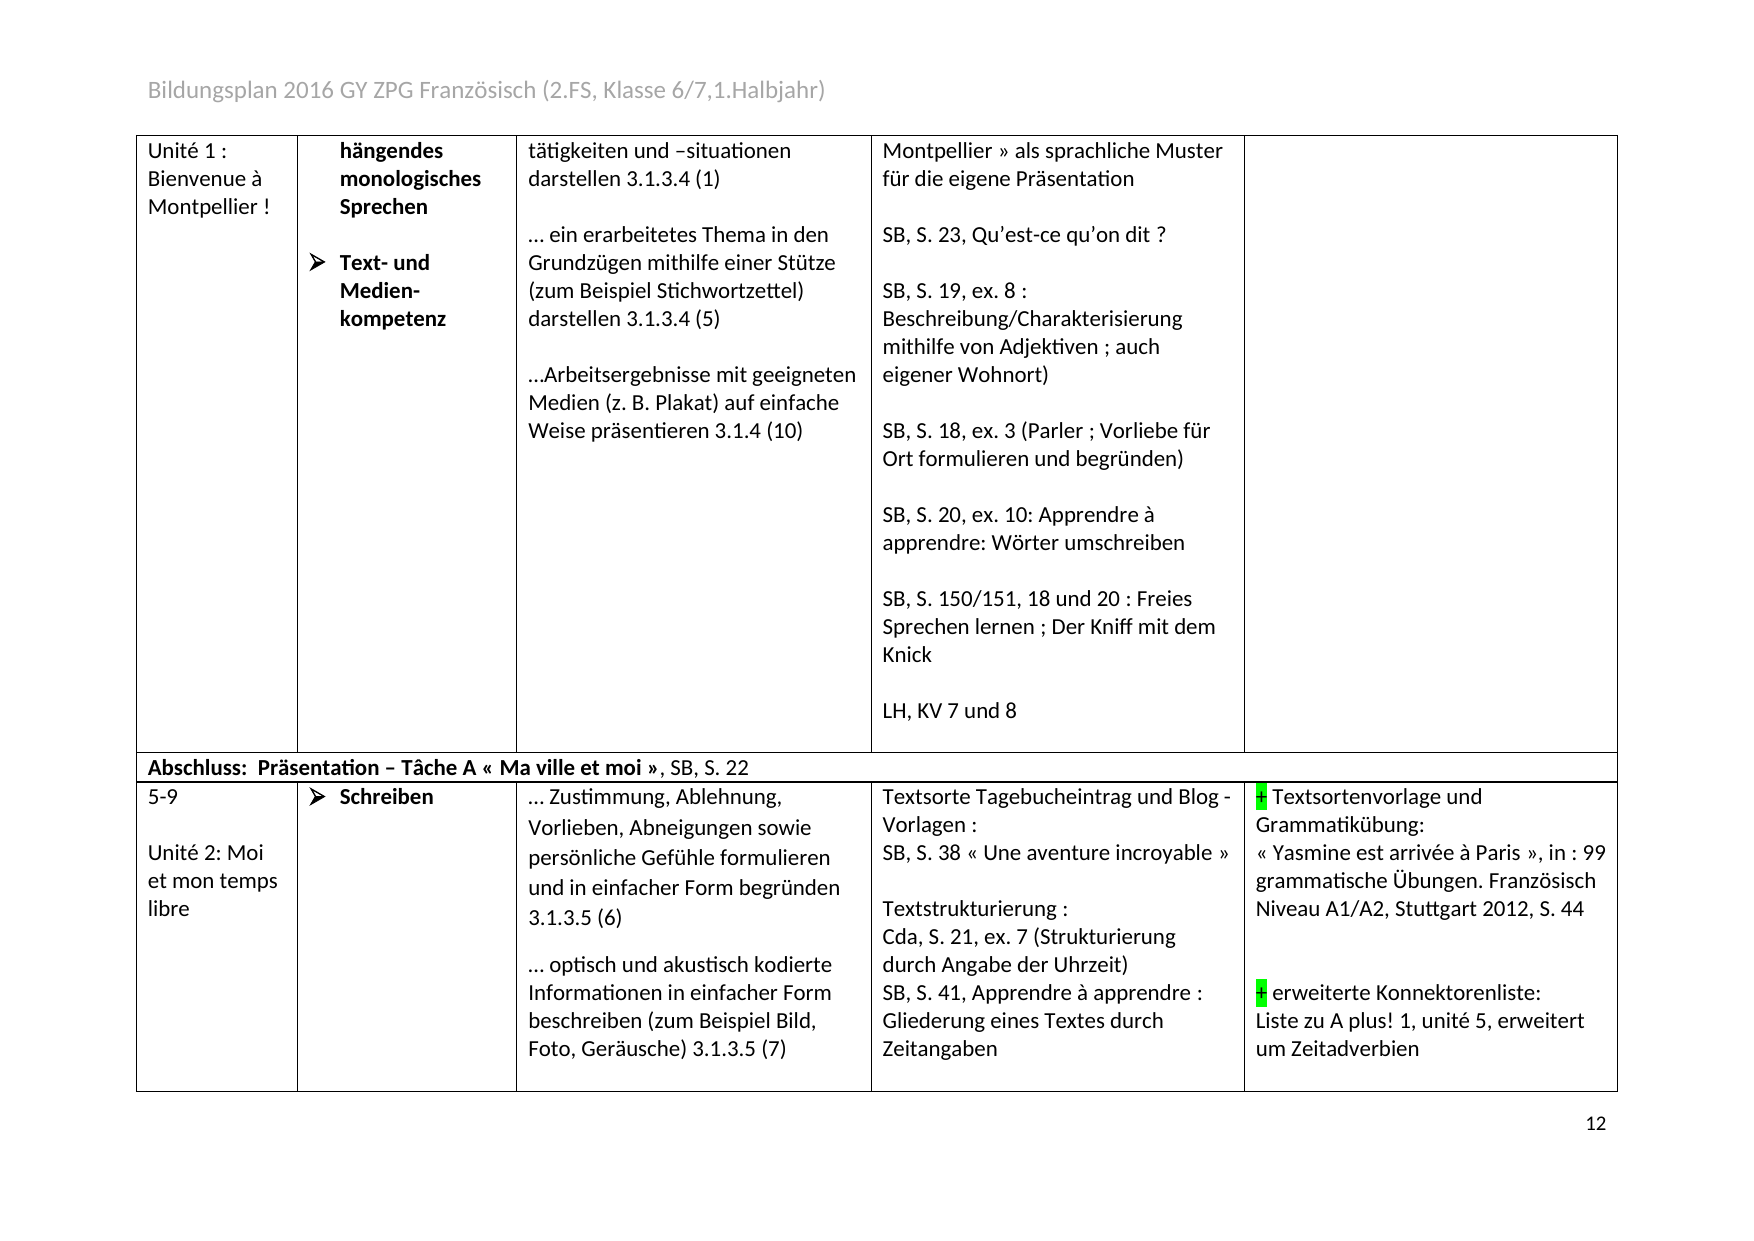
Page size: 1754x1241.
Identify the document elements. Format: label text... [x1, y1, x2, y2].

table_cell Abschluss: Präsentation – Tâche A « Ma ville et moi », SB, S. 22 [137, 753, 1617, 781]
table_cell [137, 136, 297, 752]
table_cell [517, 136, 871, 752]
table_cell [298, 136, 516, 752]
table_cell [517, 783, 871, 1091]
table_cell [872, 783, 1244, 1091]
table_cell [872, 136, 1244, 752]
table_cell [1245, 136, 1617, 752]
table_cell Schreiben [298, 783, 516, 1091]
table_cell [137, 783, 297, 1091]
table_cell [1245, 783, 1617, 1091]
